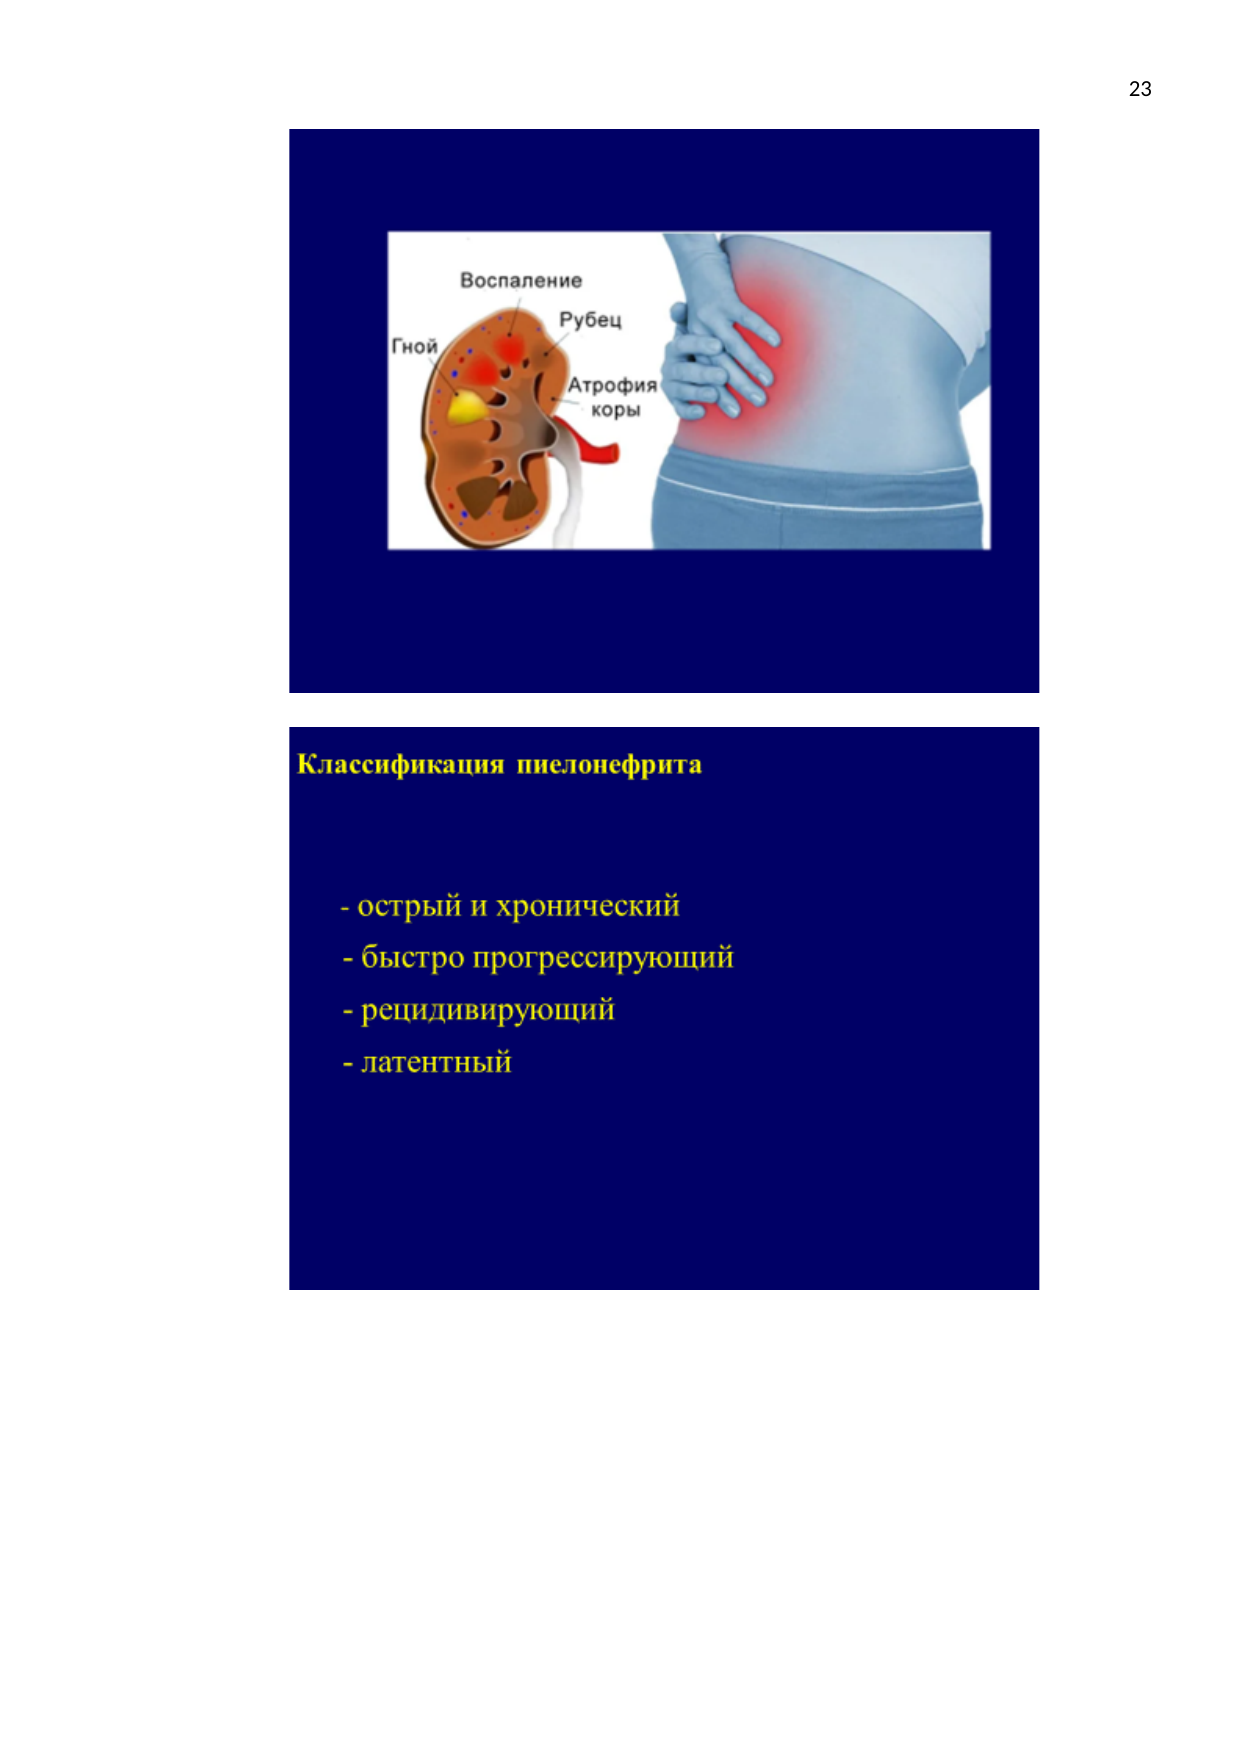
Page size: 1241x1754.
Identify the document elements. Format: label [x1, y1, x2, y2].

picture [289, 129, 1040, 693]
picture [289, 727, 1040, 1290]
